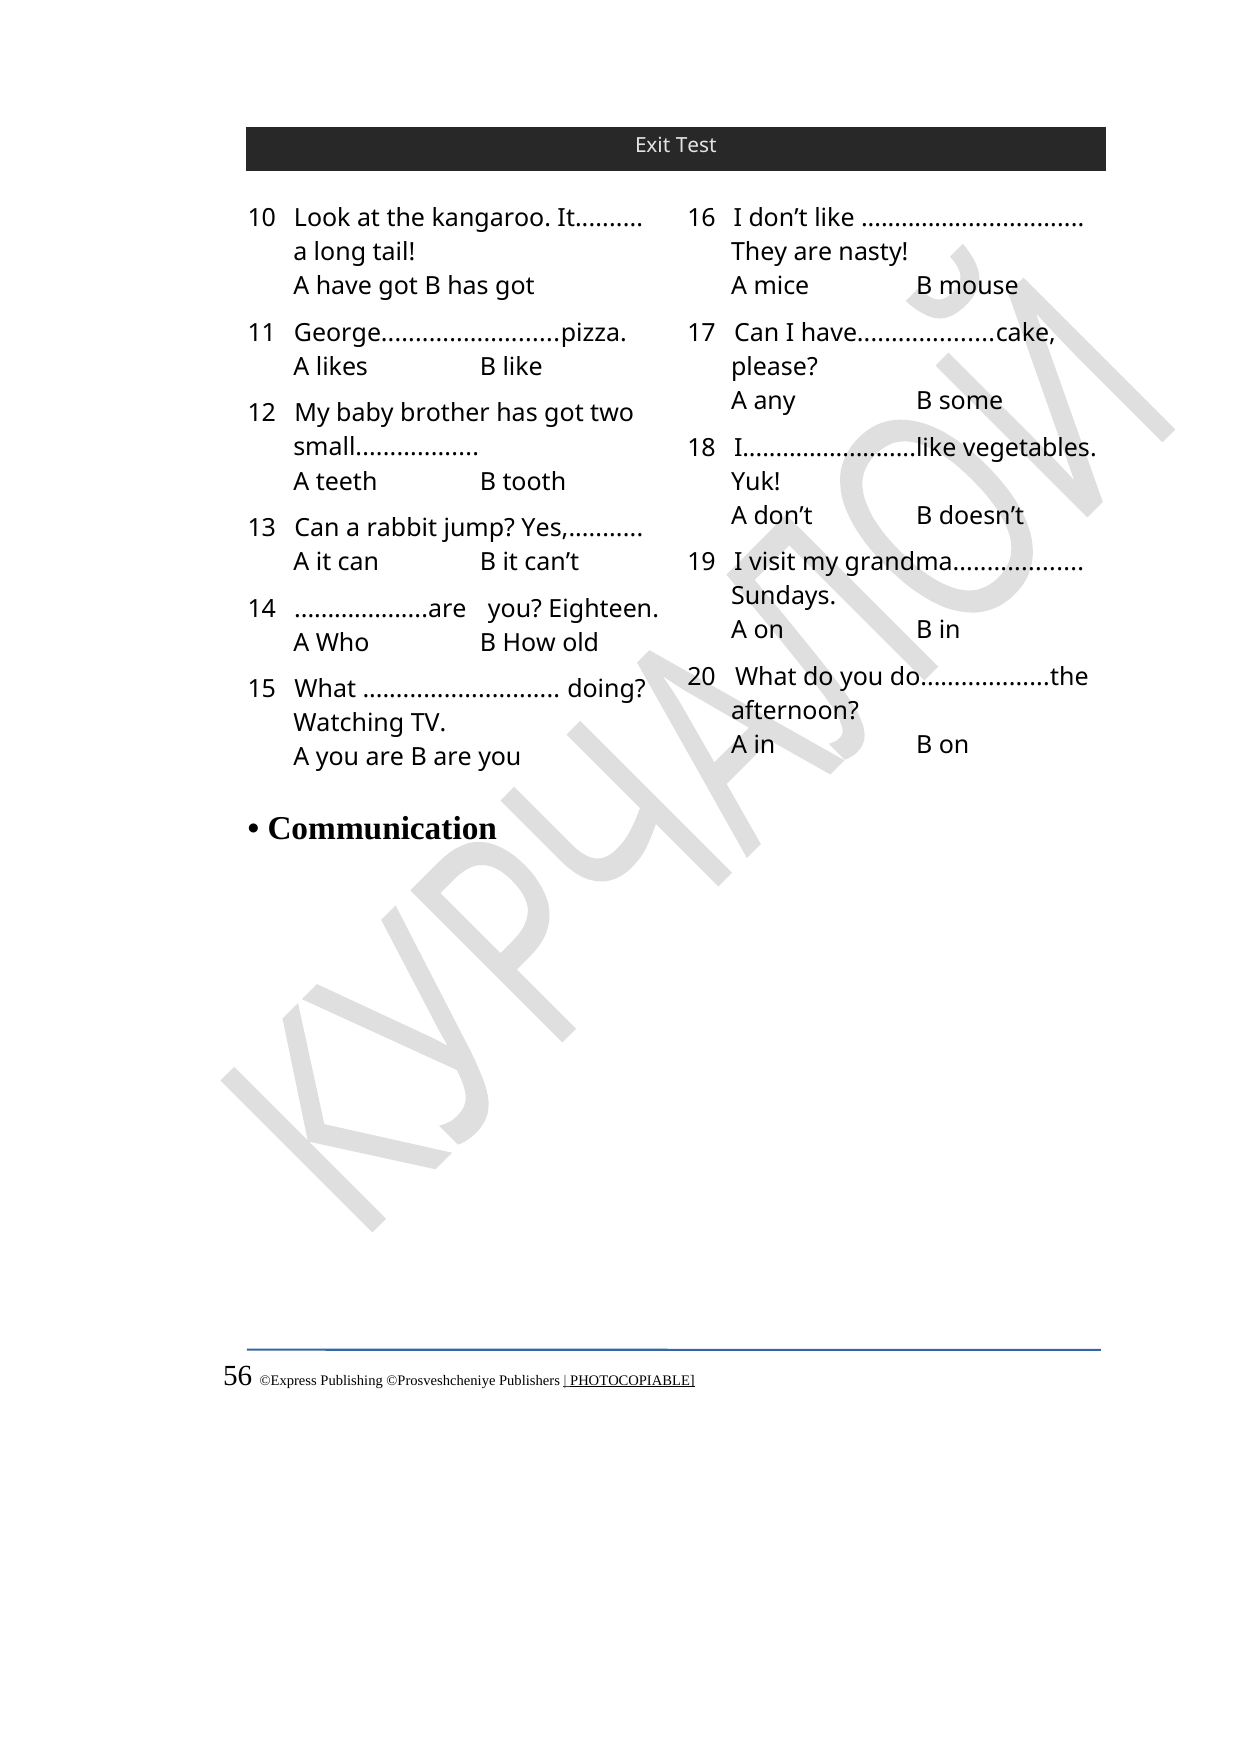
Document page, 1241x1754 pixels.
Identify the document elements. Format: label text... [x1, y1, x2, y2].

list Can I have cake, [687, 314, 1104, 348]
text A Who В How old [247, 624, 664, 658]
text A don’t В doesn’t [687, 497, 1104, 531]
list I like vegetables. [687, 429, 1104, 463]
text Sundays. [687, 578, 1104, 612]
text A have got В has got [247, 268, 664, 302]
list What doing? [247, 671, 664, 705]
list George pizza. [247, 314, 664, 348]
list Can a rabbit jump? Yes, [247, 510, 664, 544]
list My baby brother has got two [247, 395, 664, 429]
text please? [687, 348, 1104, 383]
text They are nasty! [687, 234, 1104, 268]
text A it can В it can’t [247, 544, 664, 578]
text Yuk! [687, 463, 1104, 497]
text A you are В are you [247, 739, 664, 773]
text afternoon? [687, 693, 1104, 727]
text A teeth В tooth [247, 463, 664, 497]
list Look at the kangaroo. It [247, 200, 664, 234]
list What do you do the [687, 658, 1104, 693]
text small [247, 429, 664, 463]
list are you? Eighteen. [247, 590, 664, 624]
text A mice В mouse [687, 268, 1104, 302]
text A likes В like [247, 348, 664, 382]
text A on В in [687, 612, 1104, 646]
text Watching TV. [247, 705, 664, 739]
list I visit my grandma [687, 544, 1104, 578]
text • Communication [247, 808, 664, 847]
text Exit Test [247, 128, 1104, 169]
list I don’t like [687, 200, 1104, 234]
text A in В on [687, 727, 1104, 761]
text a long tail! [247, 234, 664, 268]
text A any В some [687, 383, 1104, 417]
